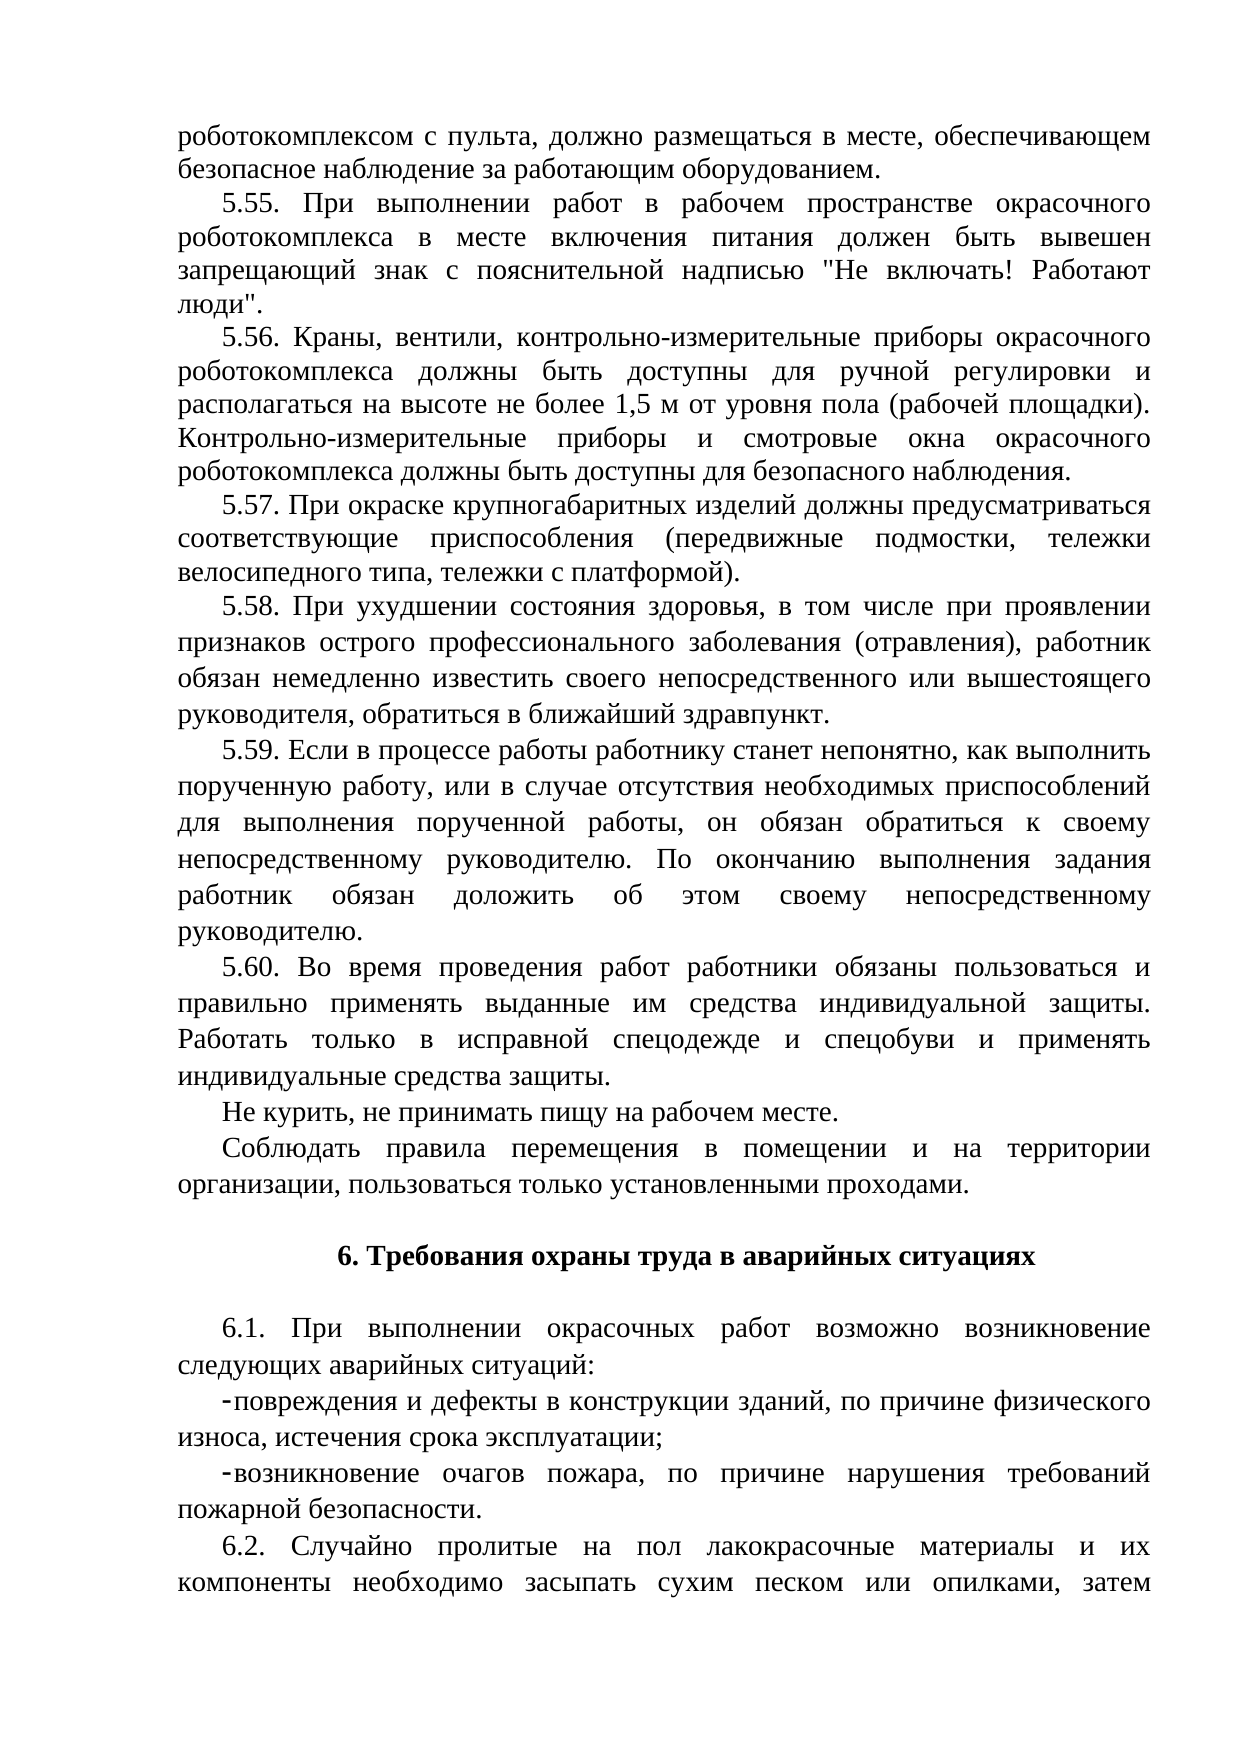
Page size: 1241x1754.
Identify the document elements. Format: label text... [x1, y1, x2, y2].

list возникновение очагов пожара, по причине нарушения требований пожарной безопасности. [177, 1455, 1152, 1525]
text 5.60. Во время проведения работ работники обязаны пользоваться и правильно применять выданные им средства индивидуальной защиты. Работать только в исправной спецодежде и спецобуви и применять индивидуальные средства защиты. [177, 949, 1152, 1091]
text Не курить, не принимать пищу на рабочем месте. [177, 1094, 1152, 1127]
text 5.56. Краны, вентили, контрольно-измерительные приборы окрасочного роботокомплекса должны быть доступны для ручной регулировки и располагаться на высоте не более 1,5 м от уровня пола (рабочей площадки). Контрольно-измерительные приборы и смотровые окна окрасочного роботокомплекса должны быть доступны для безопасного наблюдения. [177, 319, 1152, 487]
text 5.58. При ухудшении состояния здоровья, в том числе при проявлении признаков острого профессионального заболевания (отравления), работник обязан немедленно известить своего непосредственного или вышестоящего руководителя, обратиться в ближайший здравпункт. [177, 588, 1152, 730]
text Соблюдать правила перемещения в помещении и на территории организации, пользоваться только установленными проходами. [177, 1130, 1152, 1199]
text 5.59. Если в процессе работы работнику станет непонятно, как выполнить порученную работу, или в случае отсутствия необходимых приспособлений для выполнения порученной работы, он обязан обратиться к своему непосредственному руководителю. По окончанию выполнения задания работник обязан доложить об этом своему непосредственному руководителю. [177, 732, 1152, 947]
list повреждения и дефекты в конструкции зданий, по причине физического износа, истечения срока эксплуатации; [177, 1383, 1152, 1453]
text 6.1. При выполнении окрасочных работ возможно возникновение следующих аварийных ситуаций: [177, 1311, 1152, 1380]
text 5.55. При выполнении работ в рабочем пространстве окрасочного роботокомплекса в месте включения питания должен быть вывешен запрещающий знак с пояснительной надписью "Не включать! Работают люди". [177, 185, 1152, 319]
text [177, 1528, 1152, 1597]
text 5.57. При окраске крупногабаритных изделий должны предусматриваться соответствующие приспособления (передвижные подмостки, тележки велосипедного типа, тележки с платформой). [177, 487, 1152, 588]
text 6. Требования охраны труда в аварийных ситуациях [177, 1238, 1152, 1272]
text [177, 118, 1152, 185]
